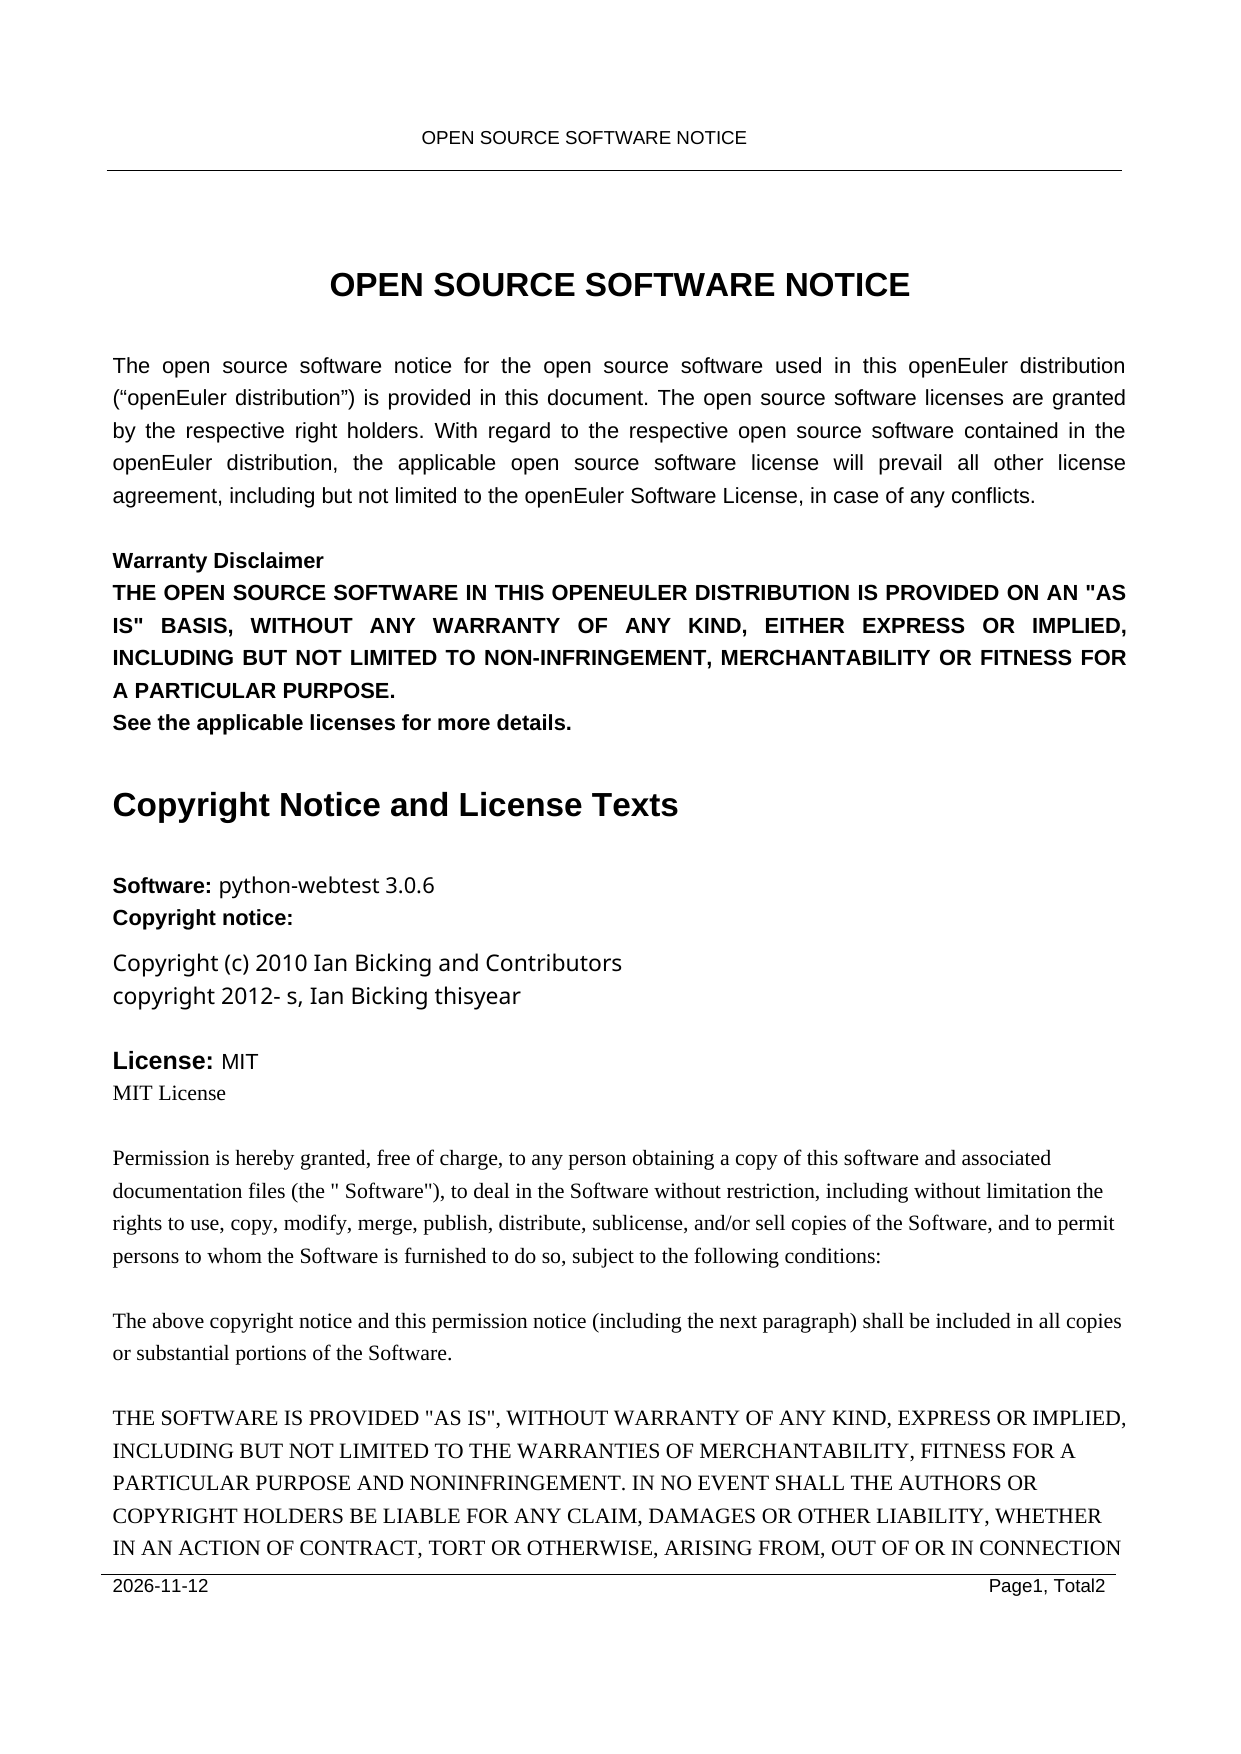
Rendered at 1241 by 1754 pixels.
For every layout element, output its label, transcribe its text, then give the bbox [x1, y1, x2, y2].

text THE OPEN SOURCE SOFTWARE IN THIS OPENEULER DISTRIBUTION IS PROVIDED ON AN "AS IS" BASIS, WITHOUT ANY WARRANTY OF ANY KIND, EITHER EXPRESS OR IMPLIED, INCLUDING BUT NOT LIMITED TO NON-INFRINGEMENT, MERCHANTABILITY OR FITNESS FOR A PARTICULAR PURPOSE. See the applicable licenses for more details. [112, 576, 1128, 739]
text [112, 1077, 1128, 1564]
text Warranty Disclaimer [112, 544, 1128, 576]
text The open source software notice for the open source software used in this openEuler distribution (“openEuler distribution”) is provided in this document. The open source software licenses are granted by the respective right holders. With regard to the respective open source software contained in the openEuler distribution, the applicable open source software license will prevail all other license agreement, including but not limited to the openEuler Software License, in case of any conflicts. [112, 349, 1128, 511]
text Copyright Notice and License Texts [112, 771, 1128, 836]
text License: MIT [112, 1044, 1128, 1077]
text OPEN SOURCE SOFTWARE NOTICE [112, 251, 1128, 316]
text Copyright notice: [112, 901, 1128, 934]
title Software: python-webtest 3.0.6 [112, 869, 1128, 901]
text Copyright (c) 2010 Ian Bicking and Contributors copyright 2012- s, Ian Bicking thisyear [112, 947, 1128, 1044]
